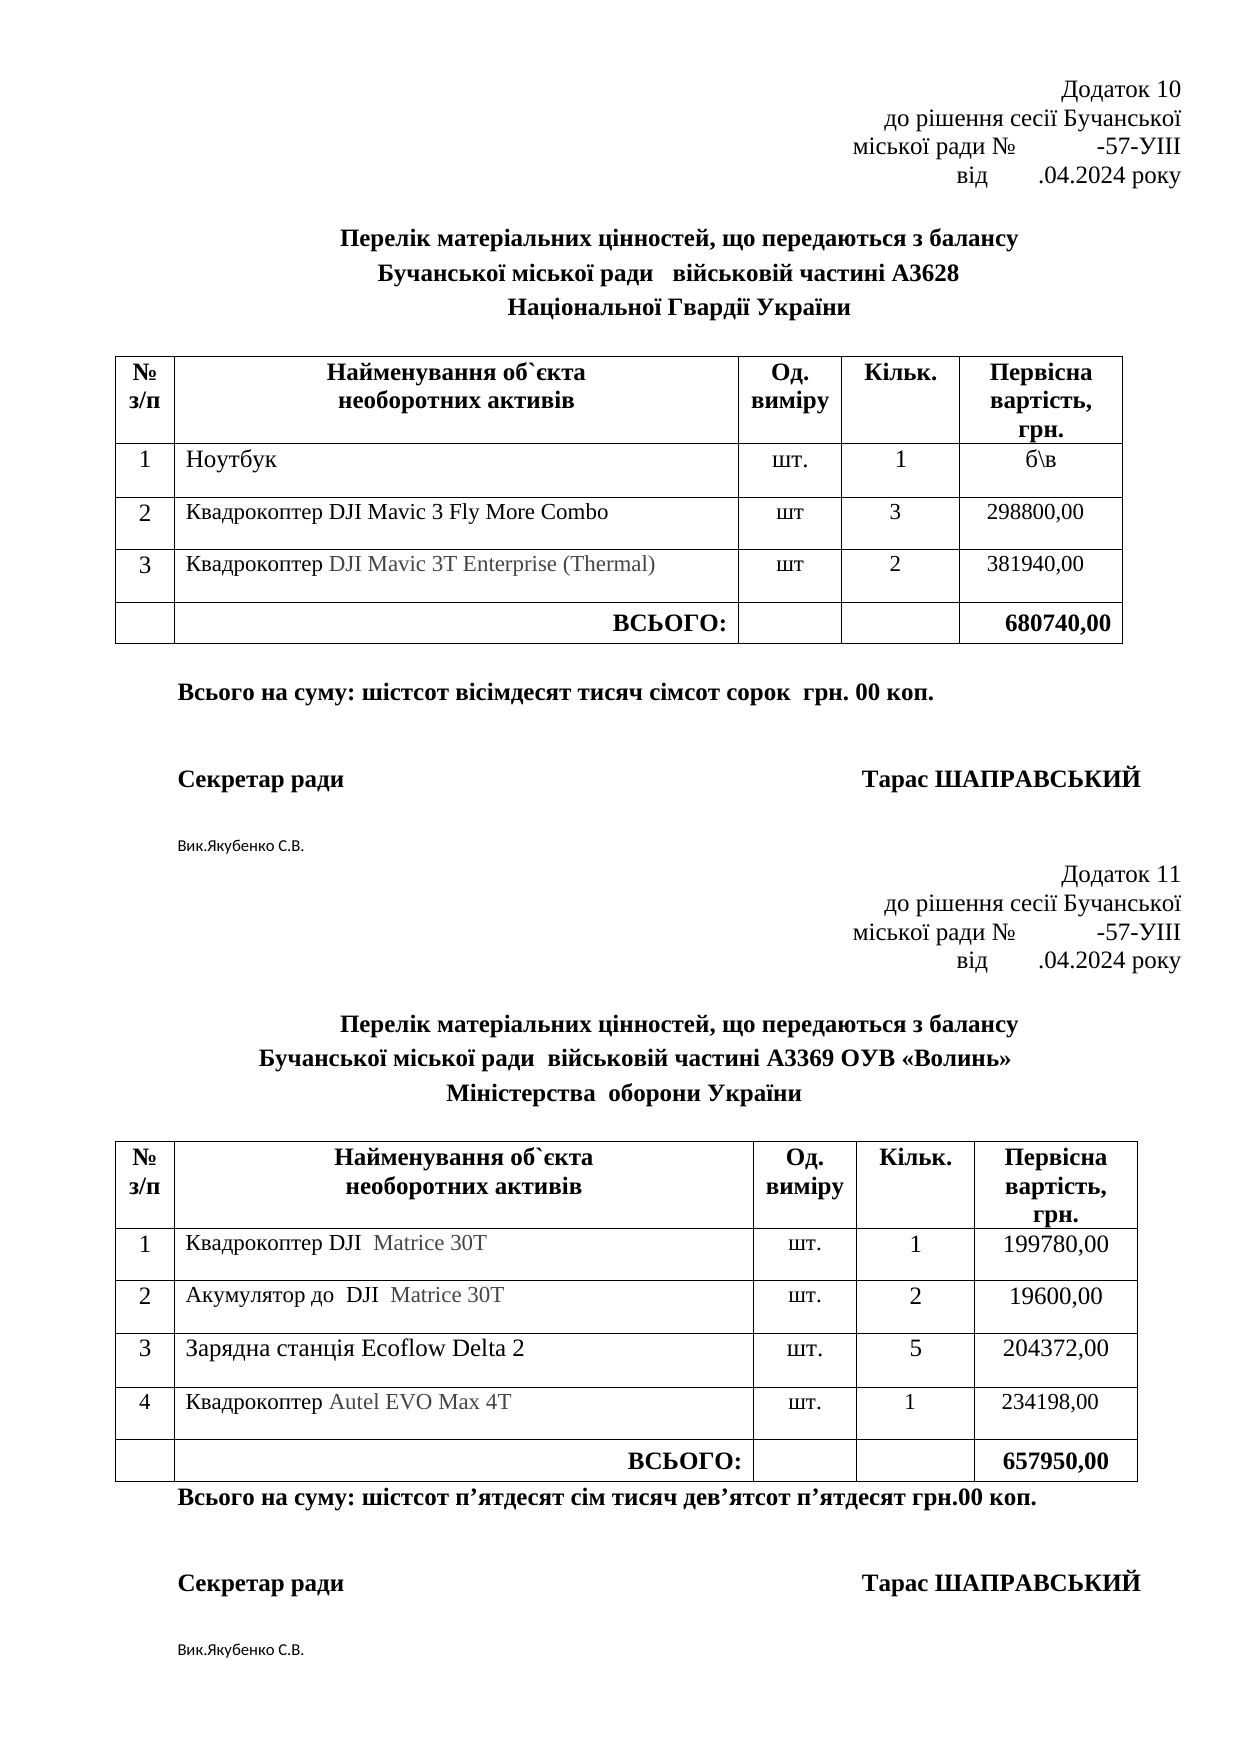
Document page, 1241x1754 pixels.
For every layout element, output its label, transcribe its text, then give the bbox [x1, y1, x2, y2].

table_header № з/п [116, 1142, 174, 1228]
table_cell 680740,00 [960, 603, 1122, 643]
text від .04.2024 року [177, 160, 1181, 189]
table_cell 4 [116, 1388, 174, 1439]
table_cell шт. [739, 444, 841, 497]
text міської ради № -57-УІІІ [177, 131, 1181, 160]
table_cell шт. [754, 1334, 856, 1387]
table_cell 298800,00 [960, 498, 1122, 549]
table_header Од. виміру [754, 1142, 856, 1228]
table_cell [116, 1440, 174, 1481]
table_cell [857, 1440, 974, 1481]
text Перелік матеріальних цінностей, що передаються з балансу [177, 223, 1181, 252]
table_cell ВСЬОГО: [175, 603, 738, 643]
table_cell [842, 603, 959, 643]
table_cell шт [739, 498, 841, 549]
table_cell 2 [842, 550, 959, 602]
table_cell шт. [754, 1388, 856, 1439]
table_cell 1 [116, 1229, 174, 1280]
text Секретар ради Тарас ШАПРАВСЬКИЙ [177, 1568, 1181, 1597]
table_cell [116, 603, 174, 643]
text міської ради № -57-УІІІ [177, 917, 1181, 946]
text Всього на суму: шістсот п’ятдесят сім тисяч дев’ятсот п’ятдесят грн.00 коп. [177, 1482, 1181, 1510]
table_cell 2 [116, 498, 174, 549]
text Секретар ради Тарас ШАПРАВСЬКИЙ [177, 764, 1181, 793]
table_header № з/п [116, 357, 174, 443]
table_cell [754, 1440, 856, 1481]
text Бучанської міської ради військовій частині А3628 [177, 258, 1181, 287]
table_cell 3 [842, 498, 959, 549]
table_cell б\в [960, 444, 1122, 497]
table_header Первісна вартість, грн. [960, 357, 1122, 443]
table_cell 204372,00 [975, 1334, 1137, 1387]
table_header Кільк. [842, 357, 959, 443]
table_cell шт [739, 550, 841, 602]
table_header Найменування об`єкта необоротних активів [175, 357, 738, 443]
text Бучанської міської ради військовій частині А3369 ОУВ «Волинь» [177, 1043, 1181, 1072]
table_cell 2 [857, 1281, 974, 1332]
table_cell шт. [754, 1229, 856, 1280]
table_cell Квадрокоптер DJI Mavic 3T Enterprise (Thermal) [175, 550, 738, 602]
table_cell 199780,00 [975, 1229, 1137, 1280]
text Міністерства оборони України [177, 1078, 1181, 1107]
table_cell Зарядна станція Ecoflow Delta 2 [175, 1334, 753, 1387]
text Національної Гвардії України [177, 292, 1181, 321]
table_header Од. виміру [739, 357, 841, 443]
table_cell Акумулятор до DJI Matrice 30T [175, 1281, 753, 1332]
table_cell 1 [116, 444, 174, 497]
table_header Найменування об`єкта необоротних активів [175, 1142, 753, 1228]
table_cell 19600,00 [975, 1281, 1137, 1332]
text до рішення сесії Бучанської [177, 888, 1181, 917]
table_cell 1 [857, 1229, 974, 1280]
text Вик.Якубенко С.В. [177, 835, 1181, 855]
table_cell 657950,00 [975, 1440, 1137, 1481]
text Всього на суму: шістсот вісімдесят тисяч сімсот сорок грн. 00 коп. [177, 677, 1181, 706]
table_cell 1 [857, 1388, 974, 1439]
text Додаток 11 [177, 859, 1181, 888]
text до рішення сесії Бучанської [177, 103, 1181, 131]
table_cell 3 [116, 550, 174, 602]
table_cell 2 [116, 1281, 174, 1332]
table_cell 381940,00 [960, 550, 1122, 602]
table_header Первісна вартість, грн. [975, 1142, 1137, 1228]
text Додаток 10 [177, 74, 1181, 103]
table_cell Квадрокоптер DJI Mavic 3 Fly More Combo [175, 498, 738, 549]
table_cell 3 [116, 1334, 174, 1387]
table_cell Ноутбук [175, 444, 738, 497]
text від .04.2024 року [177, 946, 1181, 974]
table_cell Квадрокоптер Autel EVO Max 4T [175, 1388, 753, 1439]
table_cell Квадрокоптер DJI Matrice 30T [175, 1229, 753, 1280]
text Перелік матеріальних цінностей, що передаються з балансу [177, 1009, 1181, 1038]
table_header Кільк. [857, 1142, 974, 1228]
table_cell ВСЬОГО: [175, 1440, 753, 1481]
text Вик.Якубенко С.В. [177, 1639, 1181, 1660]
table_cell 234198,00 [975, 1388, 1137, 1439]
table_cell 1 [842, 444, 959, 497]
table_cell шт. [754, 1281, 856, 1332]
table_cell 5 [857, 1334, 974, 1387]
table_cell [739, 603, 841, 643]
